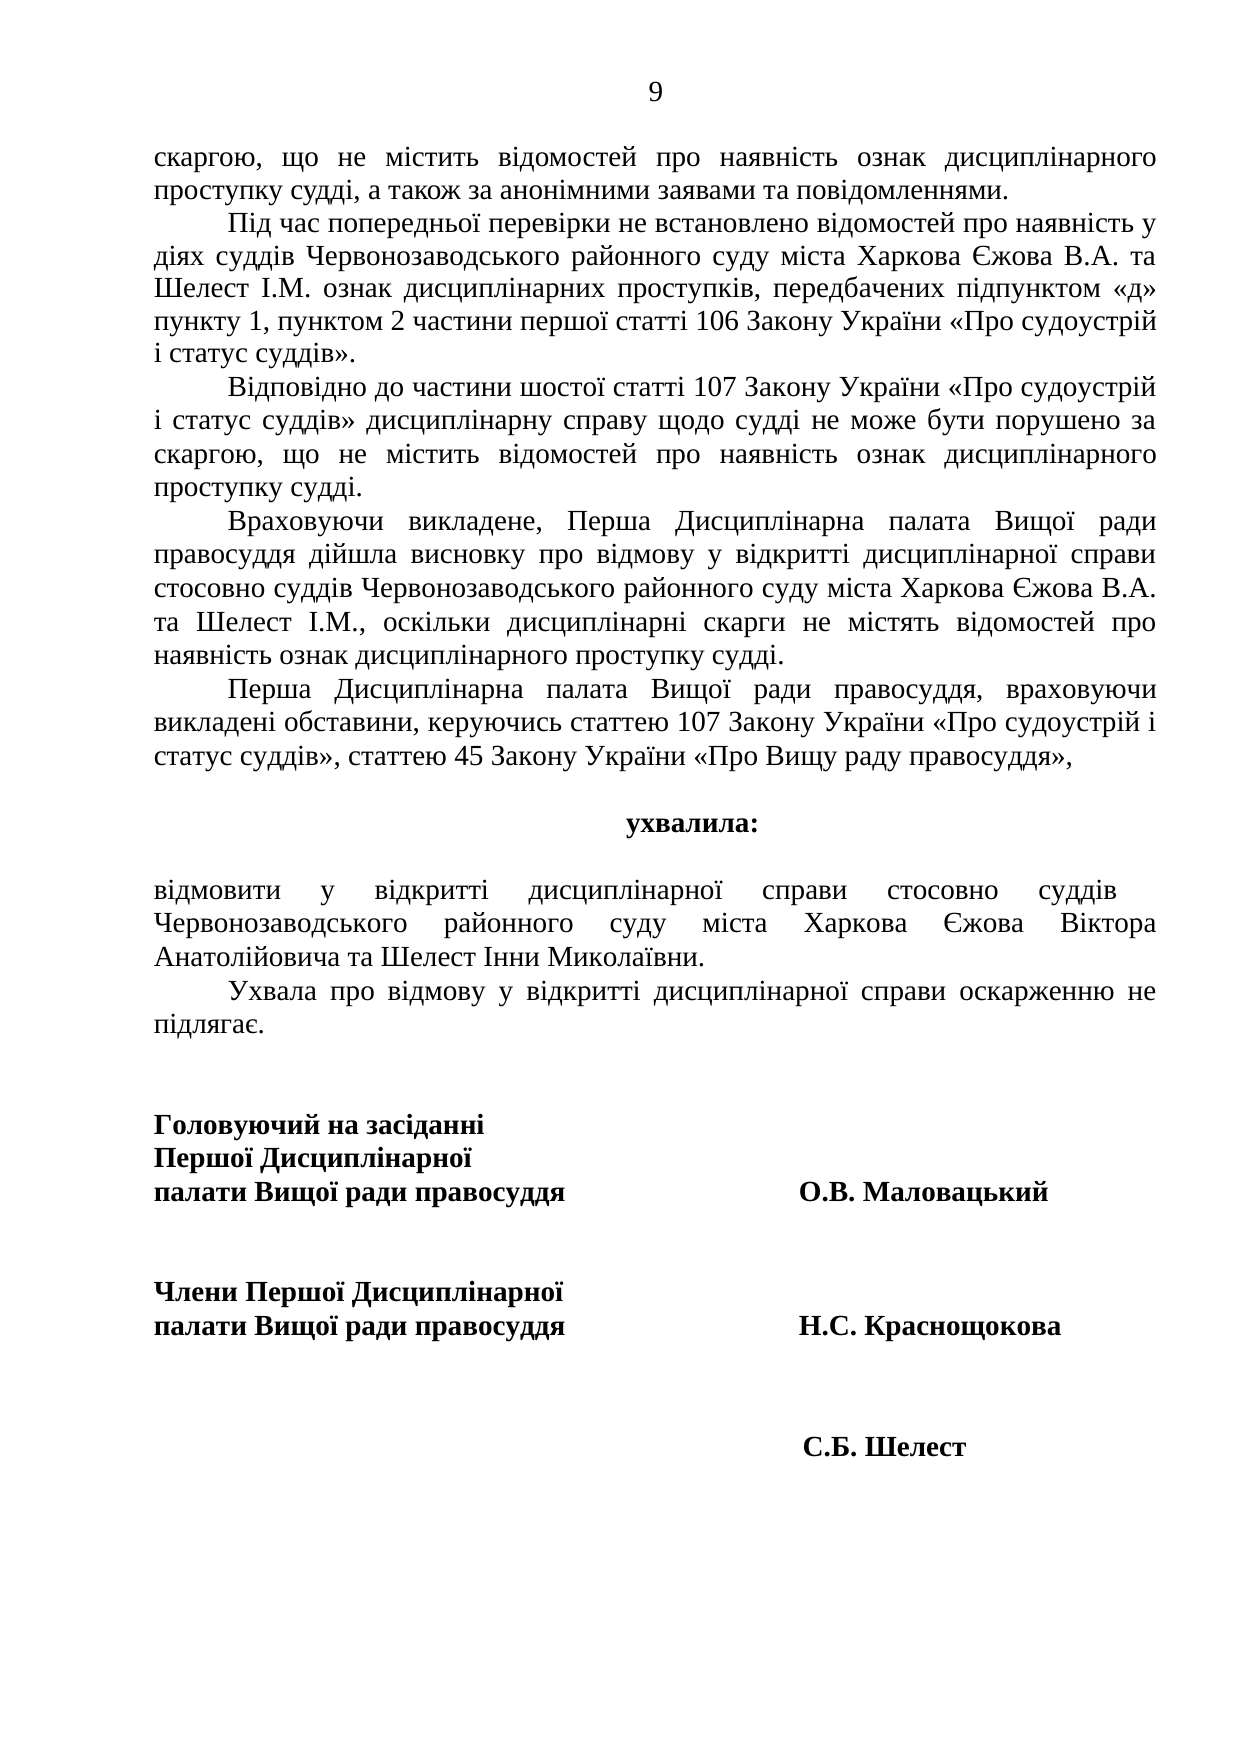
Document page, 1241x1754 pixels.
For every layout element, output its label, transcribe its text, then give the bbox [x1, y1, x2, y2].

text палати Вищої ради правосуддя О.В. Маловацький [153, 1174, 1157, 1207]
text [153, 141, 1157, 206]
text Враховуючи викладене, Перша Дисциплінарна палата Вищої ради правосуддя дійшла висновку про відмову у відкритті дисциплінарної справи стосовно суддів Червонозаводського районного суду міста Харкова Єжова В.А. та Шелест І.М., оскільки дисциплінарні скарги не містять відомостей про наявність ознак дисциплінарного проступку судді. [153, 503, 1157, 671]
text Головуючий на засіданні [153, 1107, 1157, 1140]
text Перша Дисциплінарна палата Вищої ради правосуддя, враховуючи викладені обставини, керуючись статтею 107 Закону України «Про судоустрій і статус суддів», статтею 45 Закону України «Про Вищу раду правосуддя», [153, 671, 1157, 771]
text відмовити у відкритті дисциплінарної справи стосовно суддів Червонозаводського районного суду міста Харкова Єжова Віктора Анатолійовича та Шелест Інни Миколаївни. [153, 872, 1157, 973]
text ухвалила: [153, 805, 1157, 838]
text Члени Першої Дисциплінарної [153, 1274, 1157, 1308]
text Відповідно до частини шостої статті 107 Закону України «Про судоустрій і статус суддів» дисциплінарну справу щодо судді не може бути порушено за скаргою, що не містить відомостей про наявність ознак дисциплінарного проступку судді. [153, 369, 1157, 503]
text Під час попередньої перевірки не встановлено відомостей про наявність у діях суддів Червонозаводського районного суду міста Харкова Єжова В.А. та Шелест І.М. ознак дисциплінарних проступків, передбачених підпунктом «д» пункту 1, пунктом 2 частини першої статті 106 Закону України «Про судоустрій і статус суддів». [153, 206, 1157, 369]
text Ухвала про відмову у відкритті дисциплінарної справи оскарженню не підлягає. [153, 973, 1157, 1040]
text палати Вищої ради правосуддя Н.С. Краснощокова [153, 1308, 1157, 1342]
text Першої Дисциплінарної [153, 1140, 1157, 1174]
text С.Б. Шелест [153, 1429, 1158, 1463]
